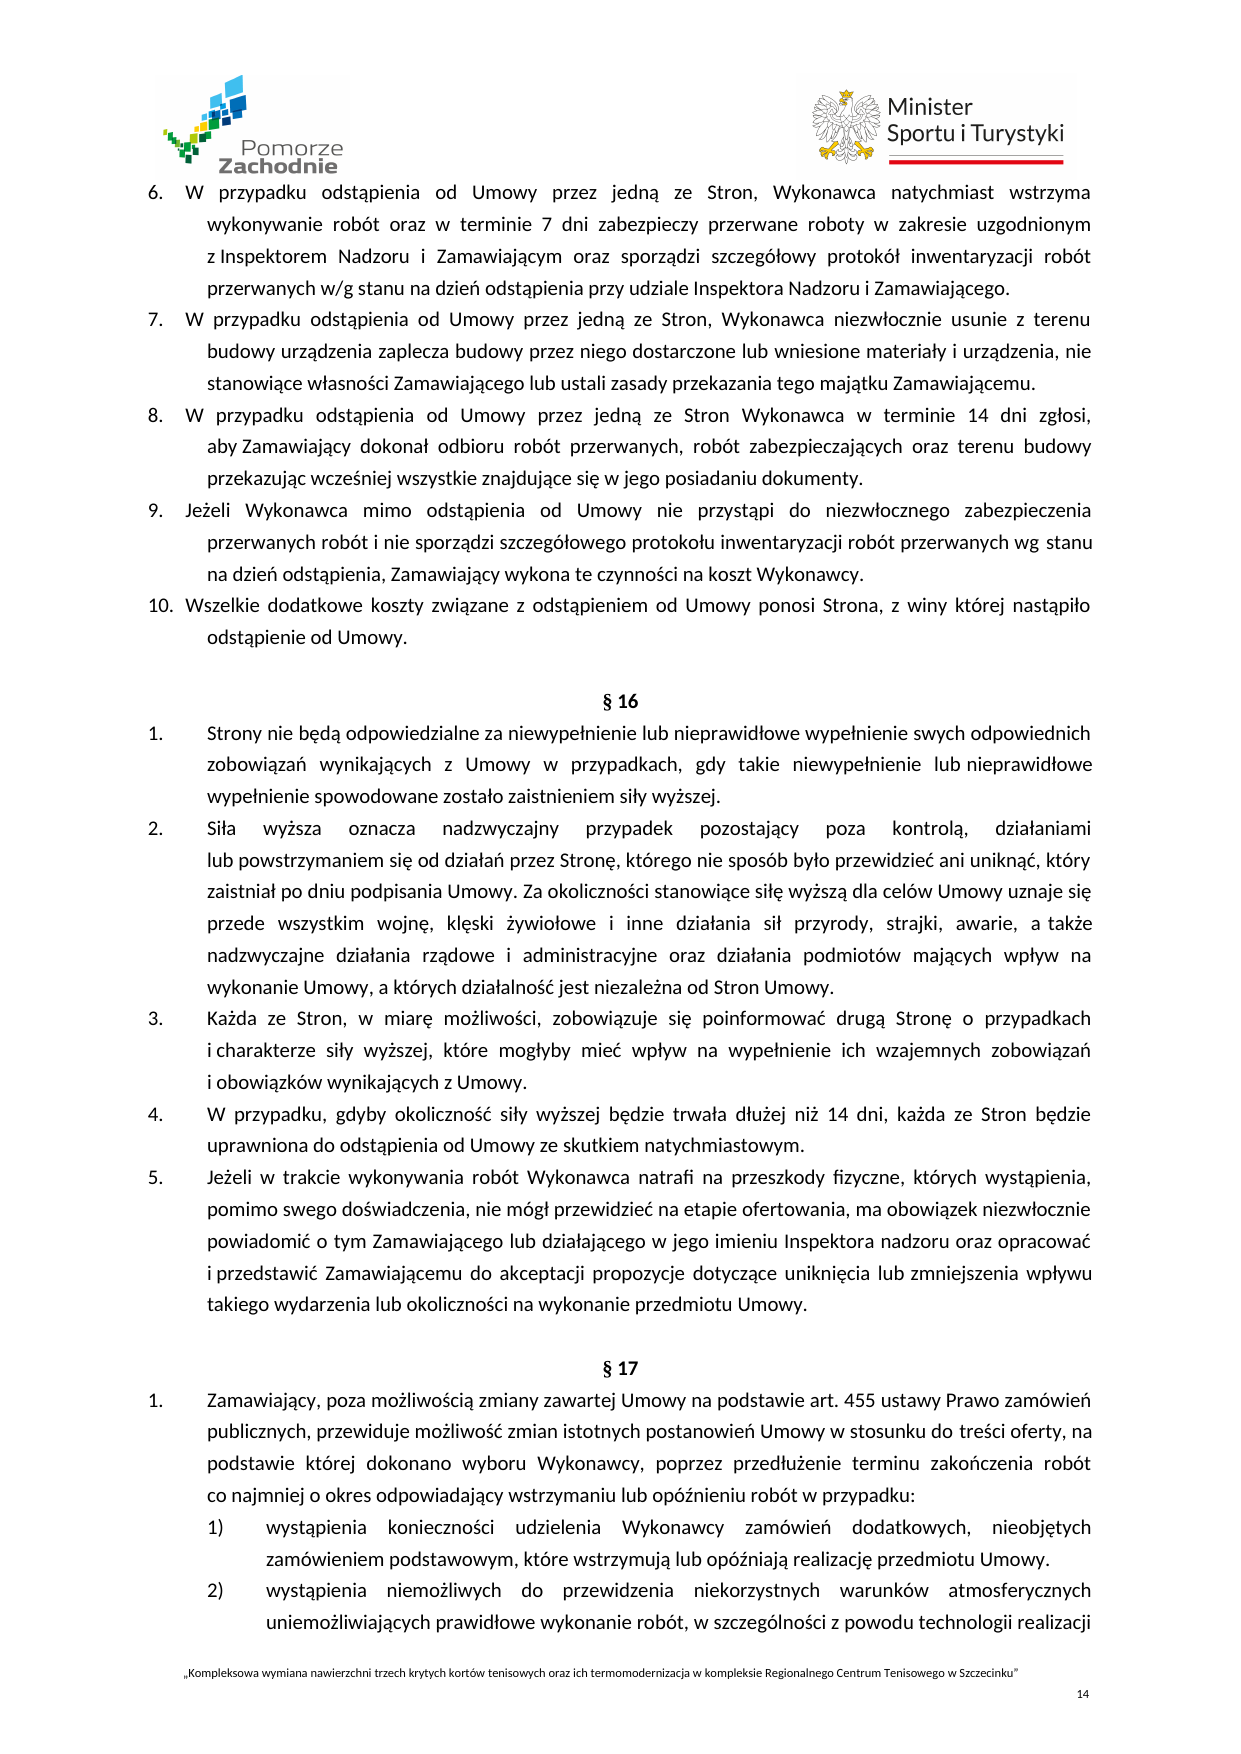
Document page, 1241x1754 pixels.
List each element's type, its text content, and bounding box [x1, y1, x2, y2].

picture [154, 75, 350, 180]
list W przypadku, gdyby okoliczność siły wyższej będzie trwała dłużej niż 14 dni, każda ze Stron będzie uprawniona do odstąpienia od Umowy ze skutkiem natychmiastowym. [148, 1101, 1093, 1158]
list Jeżeli w trakcie wykonywania robót Wykonawca natrafi na przeszkody fizyczne, których wystąpienia, pomimo swego doświadczenia, nie mógł przewidzieć na etapie ofertowania, ma obowiązek niezwłocznie powiadomić o tym Zamawiającego lub działającego w jego imieniu Inspektora nadzoru oraz opracować i przedstawić Zamawiającemu do akceptacji propozycje dotyczące uniknięcia lub zmniejszenia wpływu takiego wydarzenia lub okoliczności na wykonanie przedmiotu Umowy. [148, 1164, 1093, 1317]
picture [796, 73, 1078, 180]
list wystąpienia konieczności udzielenia Wykonawcy zamówień dodatkowych, nieobjętych zamówieniem podstawowym, które wstrzymują lub opóźniają realizację przedmiotu Umowy. [207, 1514, 1093, 1571]
list W przypadku odstąpienia od Umowy przez jedną ze Stron, Wykonawca natychmiast wstrzyma wykonywanie robót oraz w terminie 7 dni zabezpieczy przerwane roboty w zakresie uzgodnionym z Inspektorem Nadzoru i Zamawiającym oraz sporządzi szczegółowy protokół inwentaryzacji robót przerwanych w/g stanu na dzień odstąpienia przy udziale Inspektora Nadzoru i Zamawiającego. [148, 179, 1093, 300]
text 17 [148, 1355, 1093, 1381]
list Zamawiający, poza możliwością zmiany zawartej Umowy na podstawie art. 455 ustawy Prawo zamówień publicznych, przewiduje możliwość zmian istotnych postanowień Umowy w stosunku do treści oferty, na podstawie której dokonano wyboru Wykonawcy, poprzez przedłużenie terminu zakończenia robót co najmniej o okres odpowiadający wstrzymaniu lub opóźnieniu robót w przypadku: [148, 1387, 1093, 1508]
list Strony nie będą odpowiedzialne za niewypełnienie lub nieprawidłowe wypełnienie swych odpowiednich zobowiązań wynikających z Umowy w przypadkach, gdy takie niewypełnienie lub nieprawidłowe wypełnienie spowodowane zostało zaistnieniem siły wyższej. [148, 720, 1093, 809]
list W przypadku odstąpienia od Umowy przez jedną ze Stron Wykonawca w terminie 14 dni zgłosi, aby Zamawiający dokonał odbioru robót przerwanych, robót zabezpieczających oraz terenu budowy przekazując wcześniej wszystkie znajdujące się w jego posiadaniu dokumenty. [148, 402, 1093, 491]
list Siła wyższa oznacza nadzwyczajny przypadek pozostający poza kontrolą, działaniami lub powstrzymaniem się od działań przez Stronę, którego nie sposób było przewidzieć ani uniknąć, który zaistniał po dniu podpisania Umowy. Za okoliczności stanowiące siłę wyższą dla celów Umowy uznaje się przede wszystkim wojnę, klęski żywiołowe i inne działania sił przyrody, strajki, awarie, a także nadzwyczajne działania rządowe i administracyjne oraz działania podmiotów mających wpływ na wykonanie Umowy, a których działalność jest niezależna od Stron Umowy. [148, 815, 1093, 999]
list Każda ze Stron, w miarę możliwości, zobowiązuje się poinformować drugą Stronę o przypadkach i charakterze siły wyższej, które mogłyby mieć wpływ na wypełnienie ich wzajemnych zobowiązań i obowiązków wynikających z Umowy. [148, 1006, 1093, 1094]
list W przypadku odstąpienia od Umowy przez jedną ze Stron, Wykonawca niezwłocznie usunie z terenu budowy urządzenia zaplecza budowy przez niego dostarczone lub wniesione materiały i urządzenia, nie stanowiące własności Zamawiającego lub ustali zasady przekazania tego majątku Zamawiającemu. [148, 307, 1093, 396]
list Jeżeli Wykonawca mimo odstąpienia od Umowy nie przystąpi do niezwłocznego zabezpieczenia przerwanych robót i nie sporządzi szczegółowego protokołu inwentaryzacji robót przerwanych wg stanu na dzień odstąpienia, Zamawiający wykona te czynności na koszt Wykonawcy. [148, 497, 1093, 586]
text 16 [148, 688, 1093, 713]
list Wszelkie dodatkowe koszty związane z odstąpieniem od Umowy ponosi Strona, z winy której nastąpiło odstąpienie od Umowy. [148, 593, 1093, 650]
